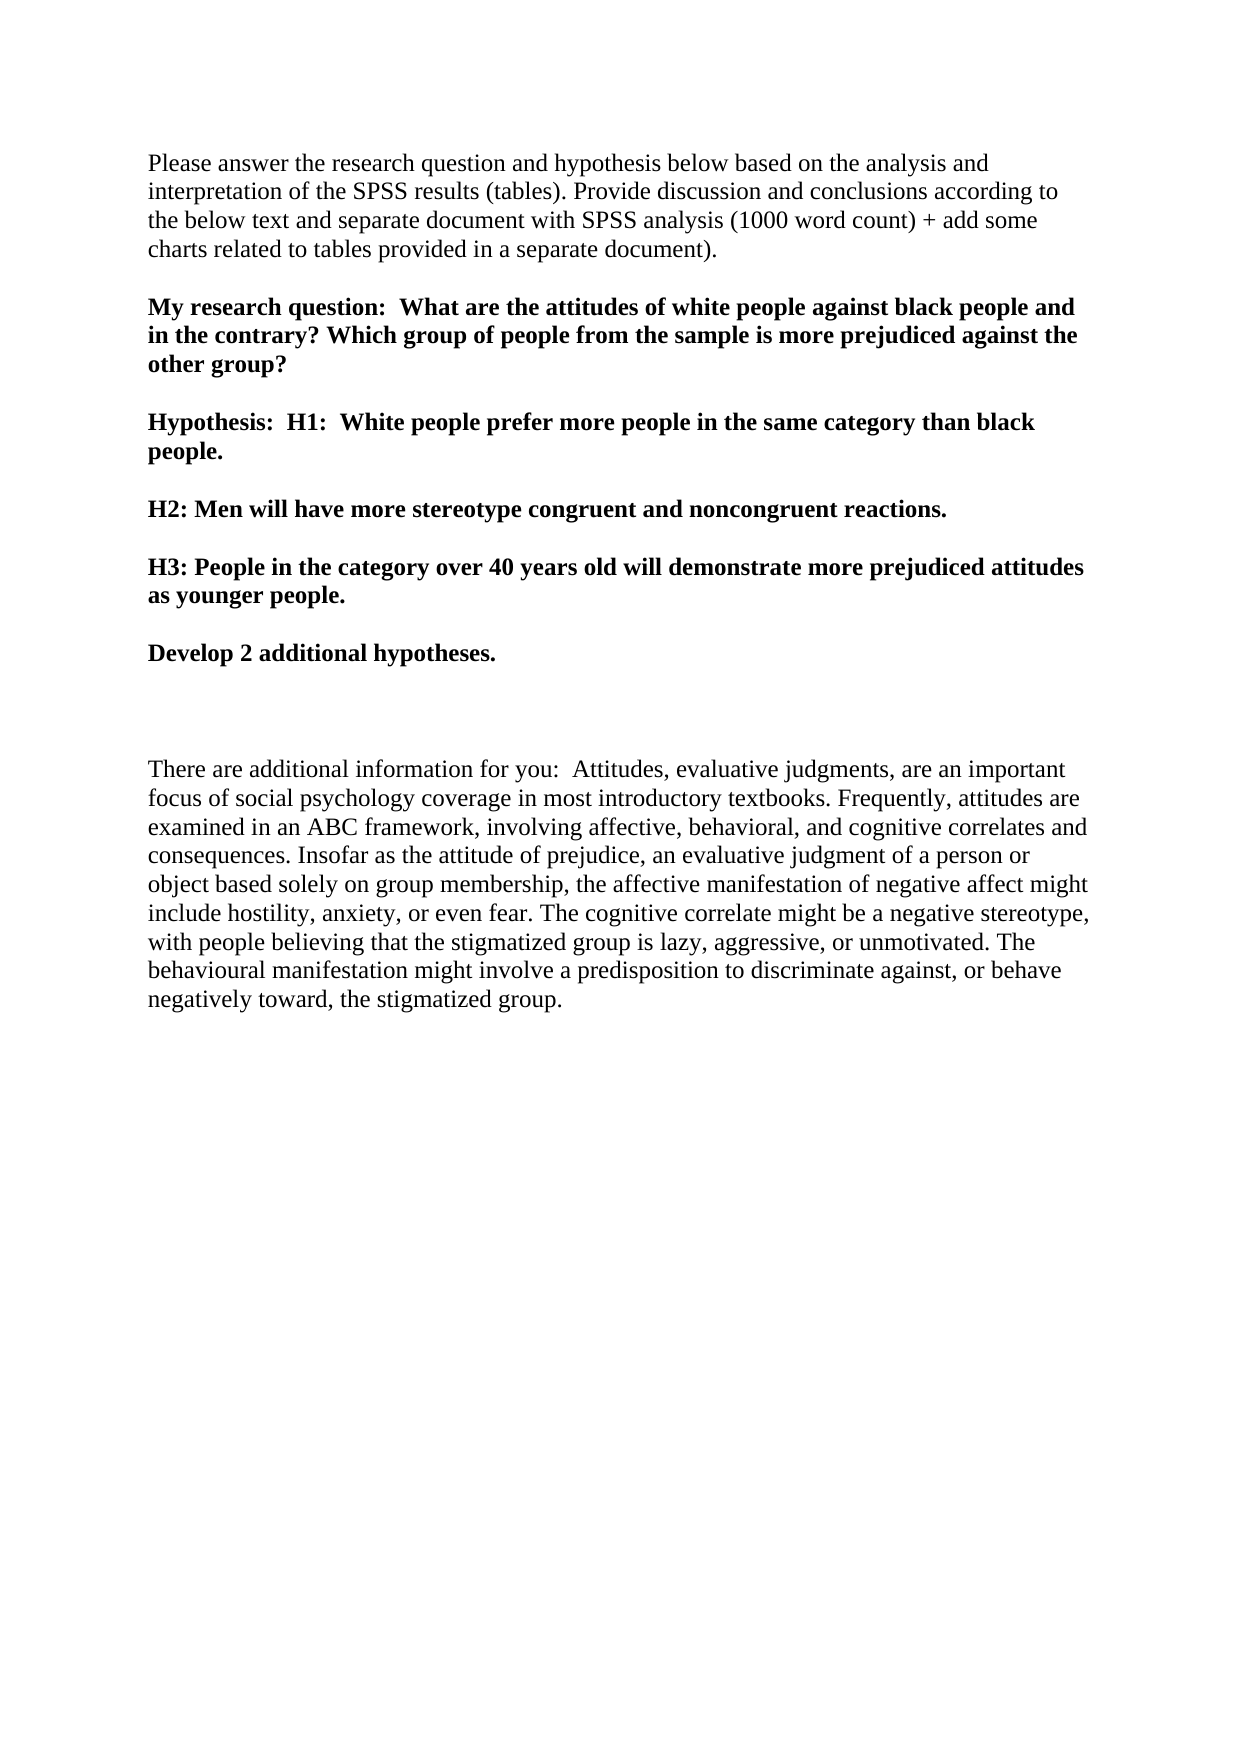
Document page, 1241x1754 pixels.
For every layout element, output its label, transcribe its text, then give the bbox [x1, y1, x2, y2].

text H3: People in the category over 40 years old will demonstrate more prejudiced attitudes as younger people. [148, 552, 1093, 609]
text There are additional information for you: Attitudes, evaluative judgments, are an important focus of social psychology coverage in most introductory textbooks. Frequently, attitudes are examined in an ABC framework, involving affective, behavioral, and cognitive correlates and consequences. Insofar as the attitude of prejudice, an evaluative judgment of a person or object based solely on group membership, the affective manifestation of negative affect might include hostility, anxiety, or even fear. The cognitive correlate might be a negative stereotype, with people believing that the stigmatized group is lazy, aggressive, or unmotivated. The behavioural manifestation might involve a predisposition to discriminate against, or behave negatively toward, the stigmatized group. [148, 754, 1093, 1013]
text My research question: What are the attitudes of white people against black people and in the contrary? Which group of people from the sample is more prejudiced against the other group? [148, 292, 1093, 378]
text Develop 2 additional hypotheses. [148, 638, 1093, 667]
text Please answer the research question and hypothesis below based on the analysis and interpretation of the SPSS results (tables). Provide discussion and conclusions according to the below text and separate document with SPSS analysis (1000 word count) + add some charts related to tables provided in a separate document). [148, 148, 1093, 263]
text Hypothesis: H1: White people prefer more people in the same category than black people. [148, 407, 1093, 465]
text H2: Men will have more stereotype congruent and noncongruent reactions. [148, 494, 1093, 523]
